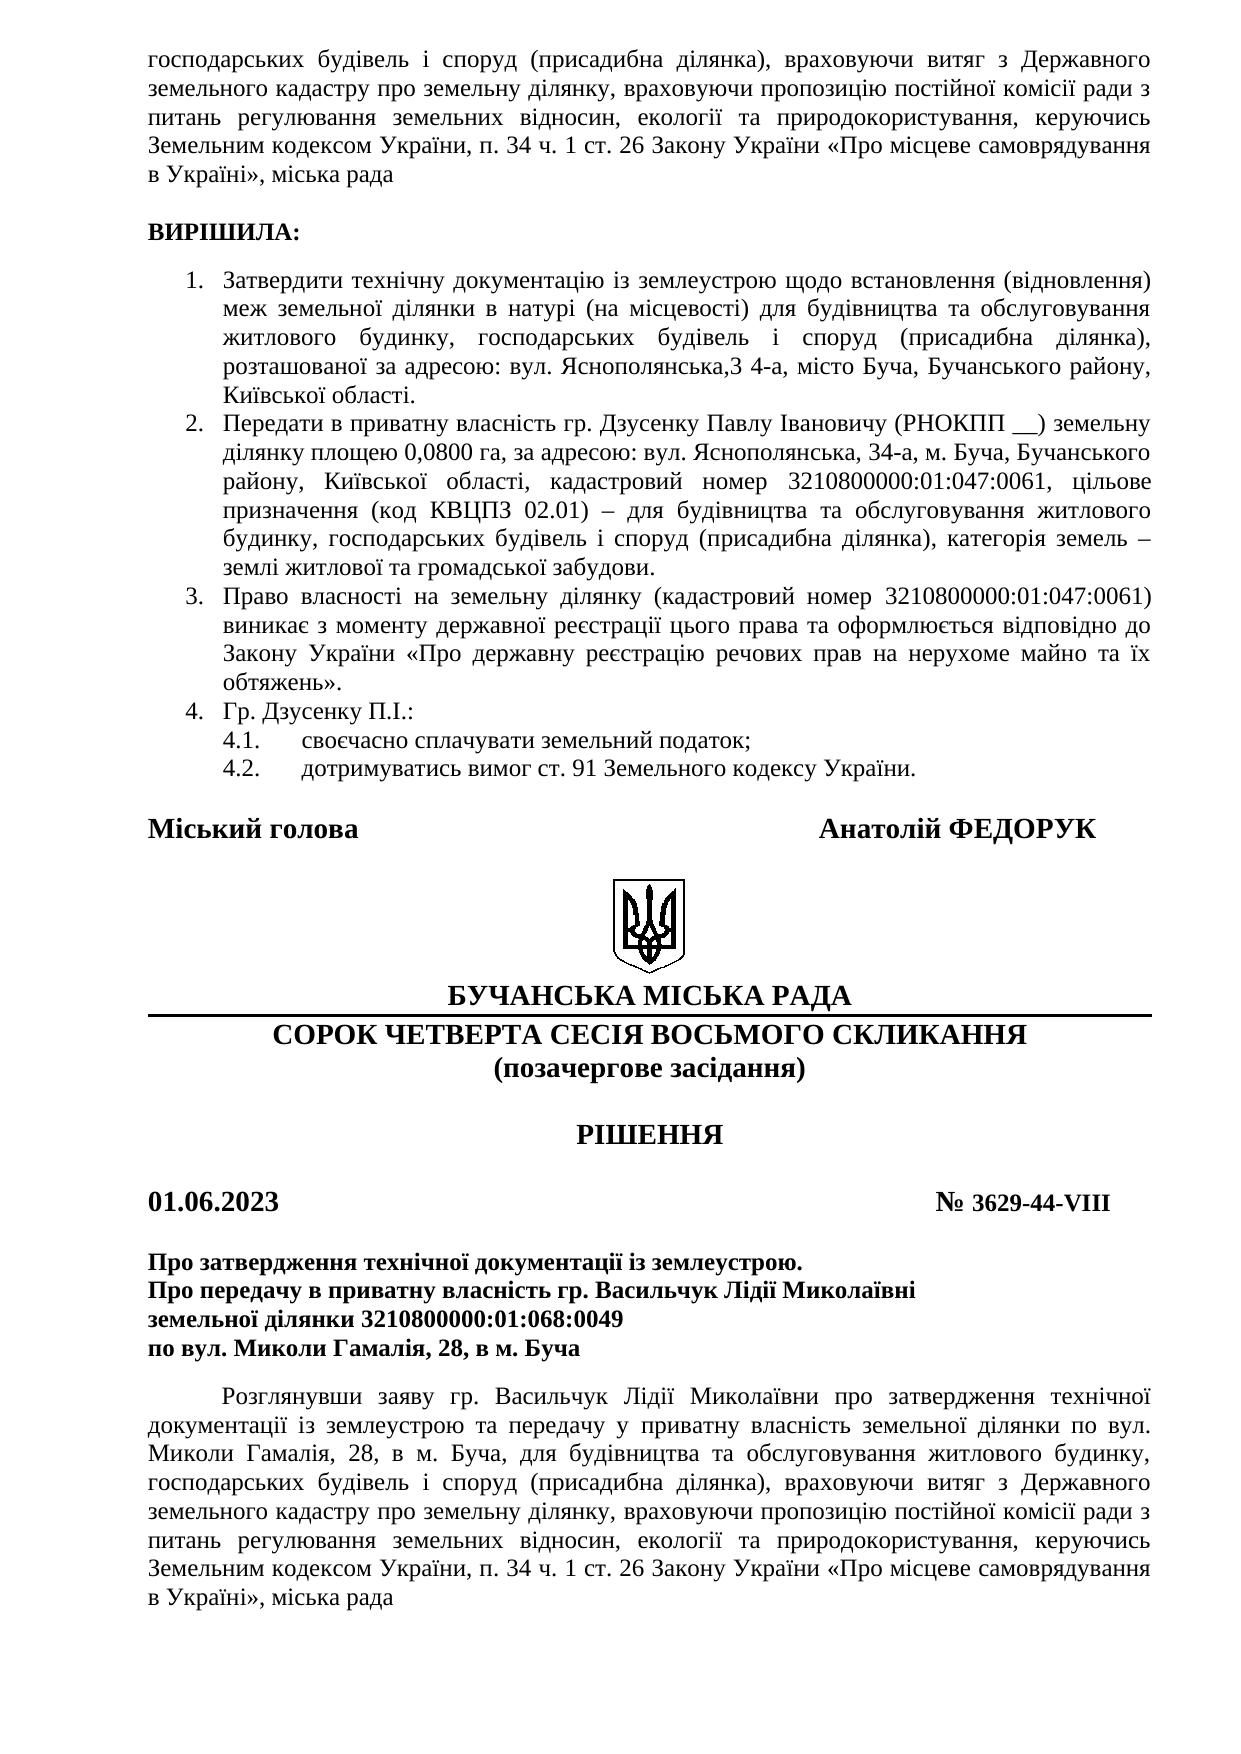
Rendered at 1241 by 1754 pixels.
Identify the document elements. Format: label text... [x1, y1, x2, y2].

list дотримуватись вимог ст. 91 Земельного кодексу України. [223, 753, 1152, 782]
text СОРОК ЧЕТВЕРТА СЕСІЯ ВОСЬМОГО СКЛИКАННЯ [148, 1017, 1152, 1050]
list своєчасно сплачувати земельний податок; [223, 725, 1152, 753]
list Затвердити технічну документацію із землеустрою щодо встановлення (відновлення) меж земельної ділянки в натурі (на місцевості) для будівництва та обслуговування житлового будинку, господарських будівель і споруд (присадибна ділянка), розташованої за адресою: вул. Яснополянська,3 4-а, місто Буча, Бучанського району, Київської області. [185, 265, 1152, 408]
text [148, 44, 1152, 188]
list Гр. Дзусенку П.І.: [185, 696, 1152, 725]
text 01.06.2023 № 3629-44-VIІІ [148, 1184, 1152, 1218]
text по вул. Миколи Гамалія, 28, в м. Буча [148, 1333, 1152, 1362]
text земельної ділянки 3210800000:01:068:0049 [148, 1304, 1152, 1333]
text РІШЕННЯ [148, 1117, 1152, 1151]
list Право власності на земельну ділянку (кадастровий номер 3210800000:01:047:0061) виникає з моменту державної реєстрації цього права та оформлюється відповідно до Закону України «Про державну реєстрацію речових прав на нерухоме майно та їх обтяжень». [185, 581, 1152, 696]
text Про передачу в приватну власність гр. Васильчук Лідії Миколаївні [148, 1276, 1152, 1304]
list Передати в приватну власність гр. Дзусенку Павлу Івановичу (РНОКПП __) земельну ділянку площею 0,0800 га, за адресою: вул. Яснополянська, 34-а, м. Буча, Бучанського району, Київської області, кадастровий номер 3210800000:01:047:0061, цільове призначення (код КВЦПЗ 02.01) – для будівництва та обслуговування житлового будинку, господарських будівель і споруд (присадибна ділянка), категорія земель – землі житлової та громадської забудови. [185, 408, 1152, 581]
text БУЧАНСЬКА МІСЬКА РАДА [148, 978, 1152, 1014]
text ВИРІШИЛА: [148, 217, 1152, 246]
text (позачергове засідання) [148, 1050, 1152, 1084]
text Міський голова Анатолій ФЕДОРУК [148, 811, 1152, 844]
text Розглянувши заяву гр. Васильчук Лідії Миколаївни про затвердження технічної документації із землеустрою та передачу у приватну власність земельної ділянки по вул. Миколи Гамалія, 28, в м. Буча, для будівництва та обслуговування житлового будинку, господарських будівель і споруд (присадибна ділянка), враховуючи витяг з Державного земельного кадастру про земельну ділянку, враховуючи пропозицію постійної комісії ради з питань регулювання земельних відносин, екології та природокористування, керуючись Земельним кодексом України, п. 34 ч. 1 ст. 26 Закону України «Про місцеве самоврядування в Україні», міська рада [148, 1381, 1152, 1611]
text Про затвердження технічної документації із землеустрою. [148, 1247, 1152, 1276]
